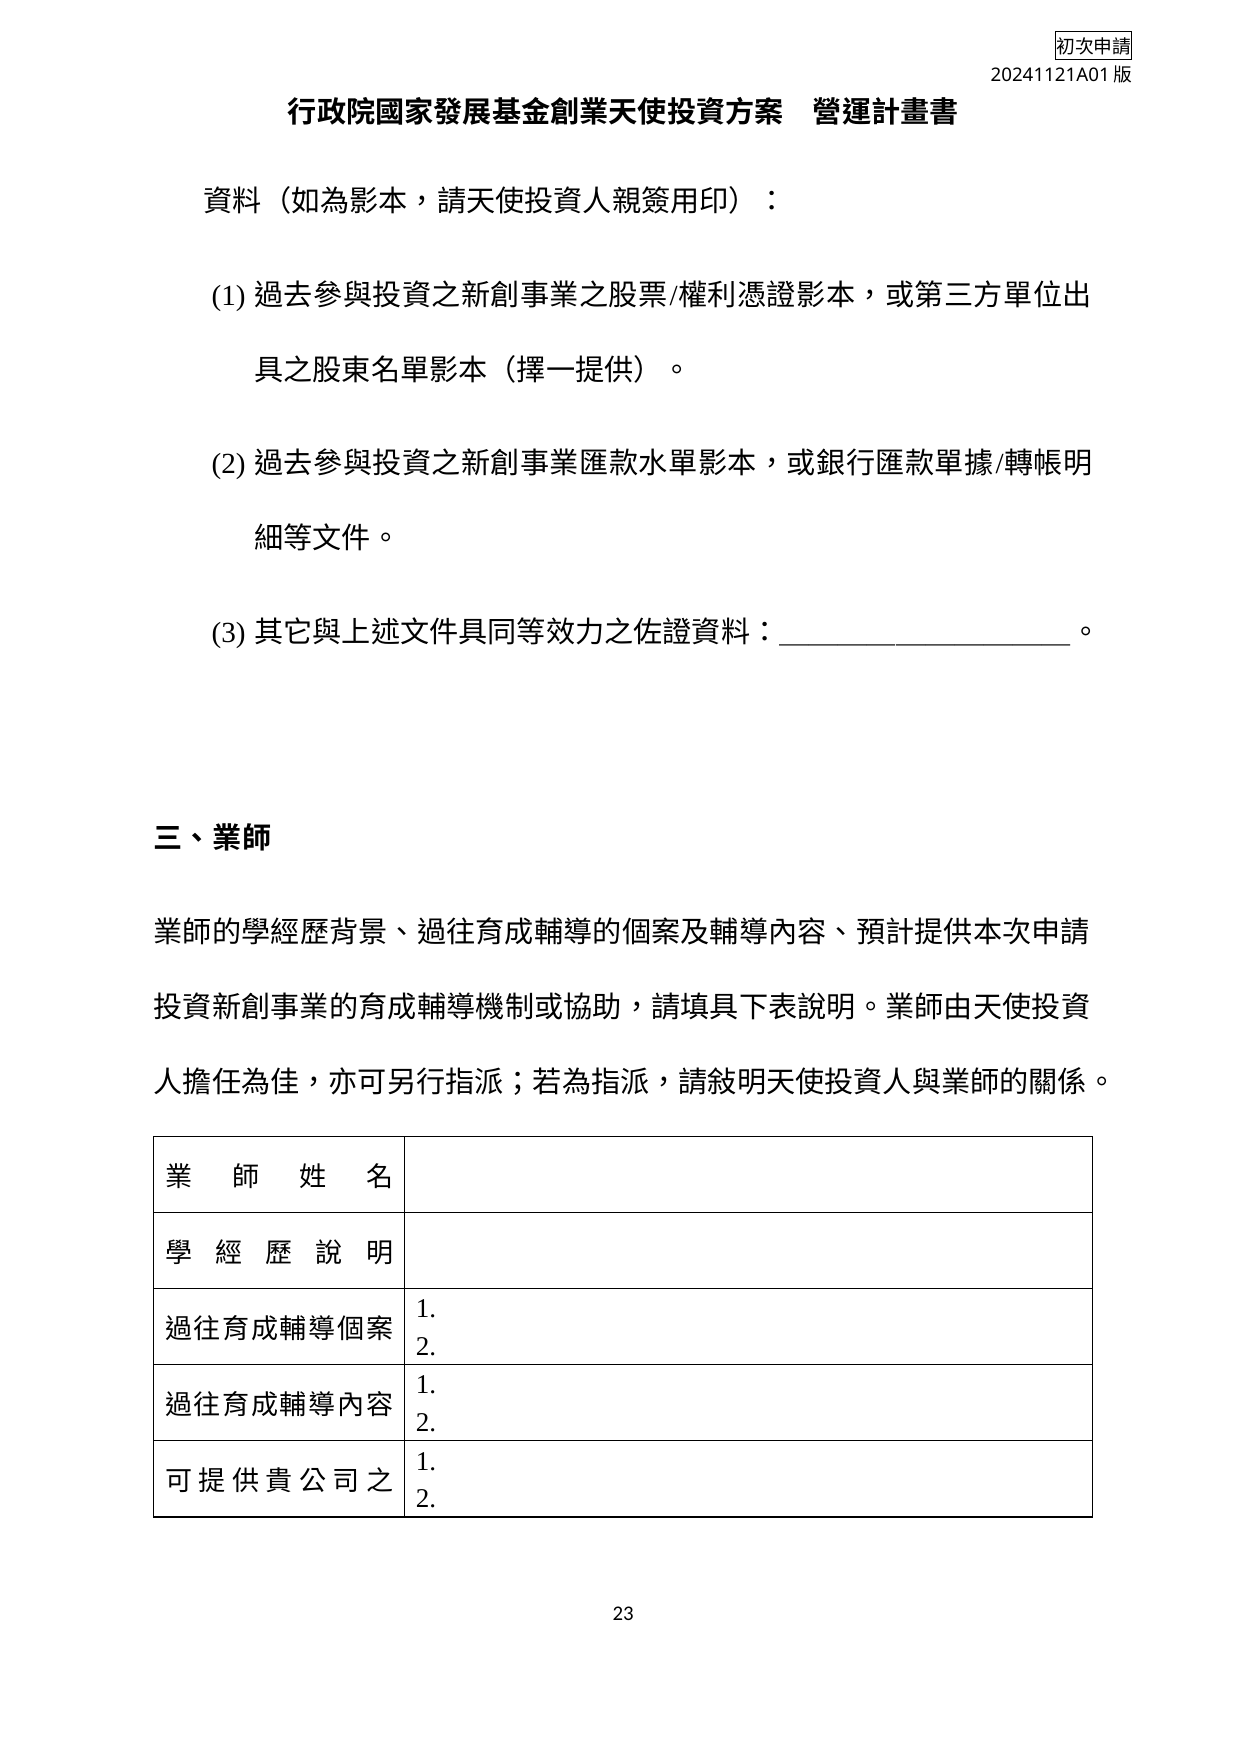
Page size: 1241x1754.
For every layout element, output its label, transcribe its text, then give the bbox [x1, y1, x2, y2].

list 其它與上述文件具同等效力之佐證資料：＿＿＿＿＿＿＿＿＿＿。 [211, 592, 1092, 667]
table_cell 學經歷說明 [154, 1213, 404, 1288]
table_cell 1. 2. [405, 1289, 1092, 1364]
table_cell 1. 2. [405, 1441, 1092, 1516]
table_cell [405, 1213, 1092, 1288]
table_cell 可提供貴公司之 輔導機制或協助 [154, 1441, 404, 1516]
list 業師 [153, 799, 1092, 874]
table_header 業師姓名 [154, 1137, 404, 1212]
table_cell 過往育成輔導個案 [154, 1289, 404, 1364]
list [153, 161, 1092, 236]
list 過去參與投資之新創事業匯款水單影本，或銀行匯款單據/轉帳明細等文件。 [211, 424, 1092, 574]
list 過去參與投資之新創事業之股票/權利憑證影本，或第三方單位出具之股東名單影本（擇一提供）。 [211, 255, 1092, 405]
table_cell 過往育成輔導內容 [154, 1365, 404, 1440]
text 業師的學經歷背景、過往育成輔導的個案及輔導內容、預計提供本次申請投資新創事業的育成輔導機制或協助，請填具下表說明。業師由天使投資人擔任為佳，亦可另行指派；若為指派，請敍明天使投資人與業師的關係。 [153, 892, 1092, 1117]
table_cell 1. 2. [405, 1365, 1092, 1440]
table_header [405, 1137, 1092, 1212]
